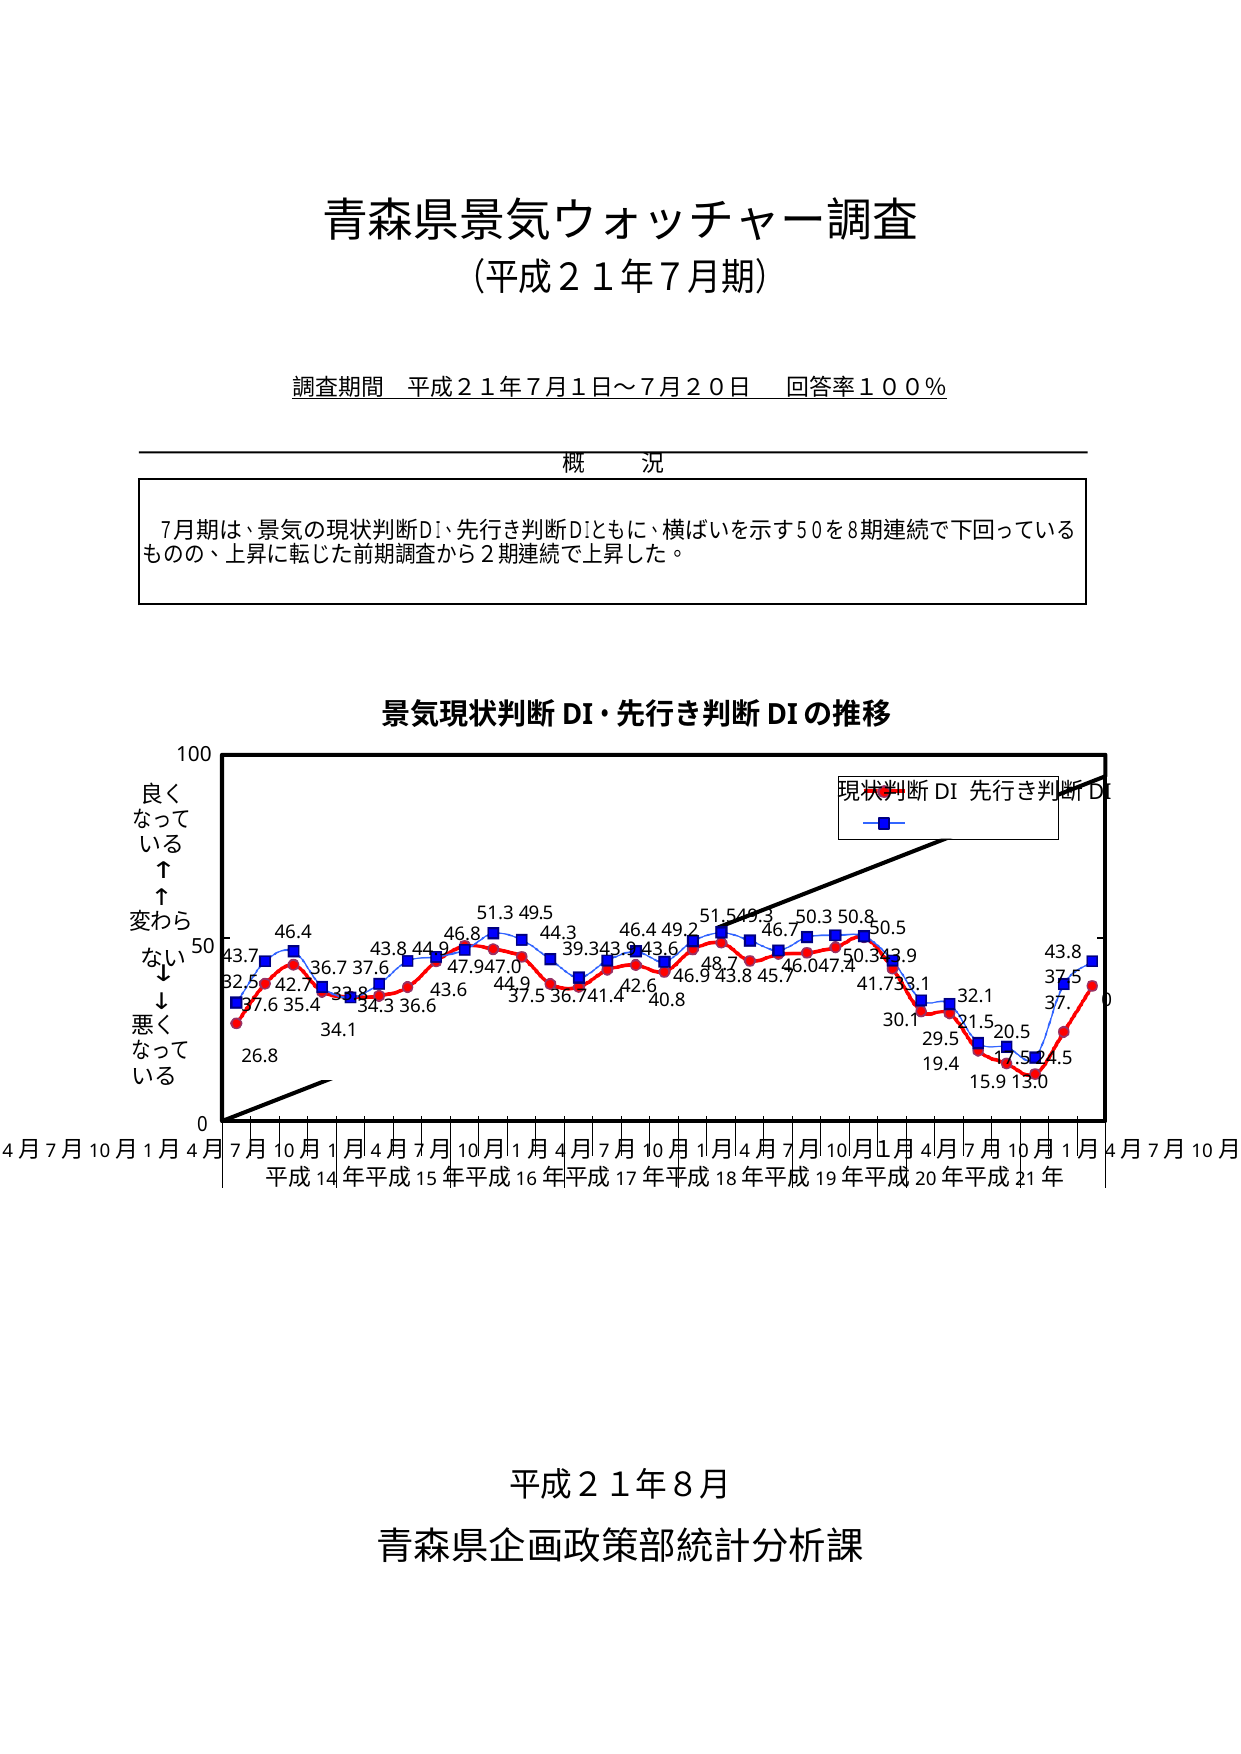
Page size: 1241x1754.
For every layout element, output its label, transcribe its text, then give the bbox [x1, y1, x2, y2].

text 100 [176, 739, 1134, 768]
text 景気現状判断DI・先行き判断DIの推移 [381, 689, 1134, 734]
text ↓ 悪くなっている [132, 989, 192, 1091]
picture [775, 926, 795, 936]
text 青森県景気ウォッチャー調査 [106, 187, 1133, 250]
picture [793, 926, 1098, 936]
picture [769, 926, 775, 936]
text 0 [197, 1109, 1134, 1138]
text 平成２１年８月 [106, 1461, 1133, 1506]
text ↓ [150, 959, 1134, 987]
picture [476, 926, 546, 936]
picture [457, 926, 474, 936]
text 青森県企画政策部統計分析課 [106, 1519, 1133, 1571]
picture [627, 926, 633, 936]
picture [877, 785, 889, 798]
picture [547, 926, 557, 936]
text 調査期間 平成２１年７月１日～７月２０日 回答率１００％ [106, 371, 1133, 403]
picture [230, 926, 281, 936]
text ↑ 変わら [129, 885, 194, 936]
picture [558, 926, 574, 936]
text ない50 [140, 936, 1134, 958]
text ↑ [150, 859, 1134, 883]
picture [679, 926, 695, 936]
picture [288, 926, 308, 936]
picture [574, 926, 626, 936]
picture [669, 926, 680, 936]
picture [691, 926, 768, 936]
picture [282, 926, 287, 936]
text （平成２１年７月期） [106, 250, 1133, 301]
picture [633, 926, 652, 936]
picture [230, 987, 1098, 1080]
picture [309, 926, 460, 936]
text 良くなっている [132, 782, 192, 859]
picture [653, 926, 668, 936]
